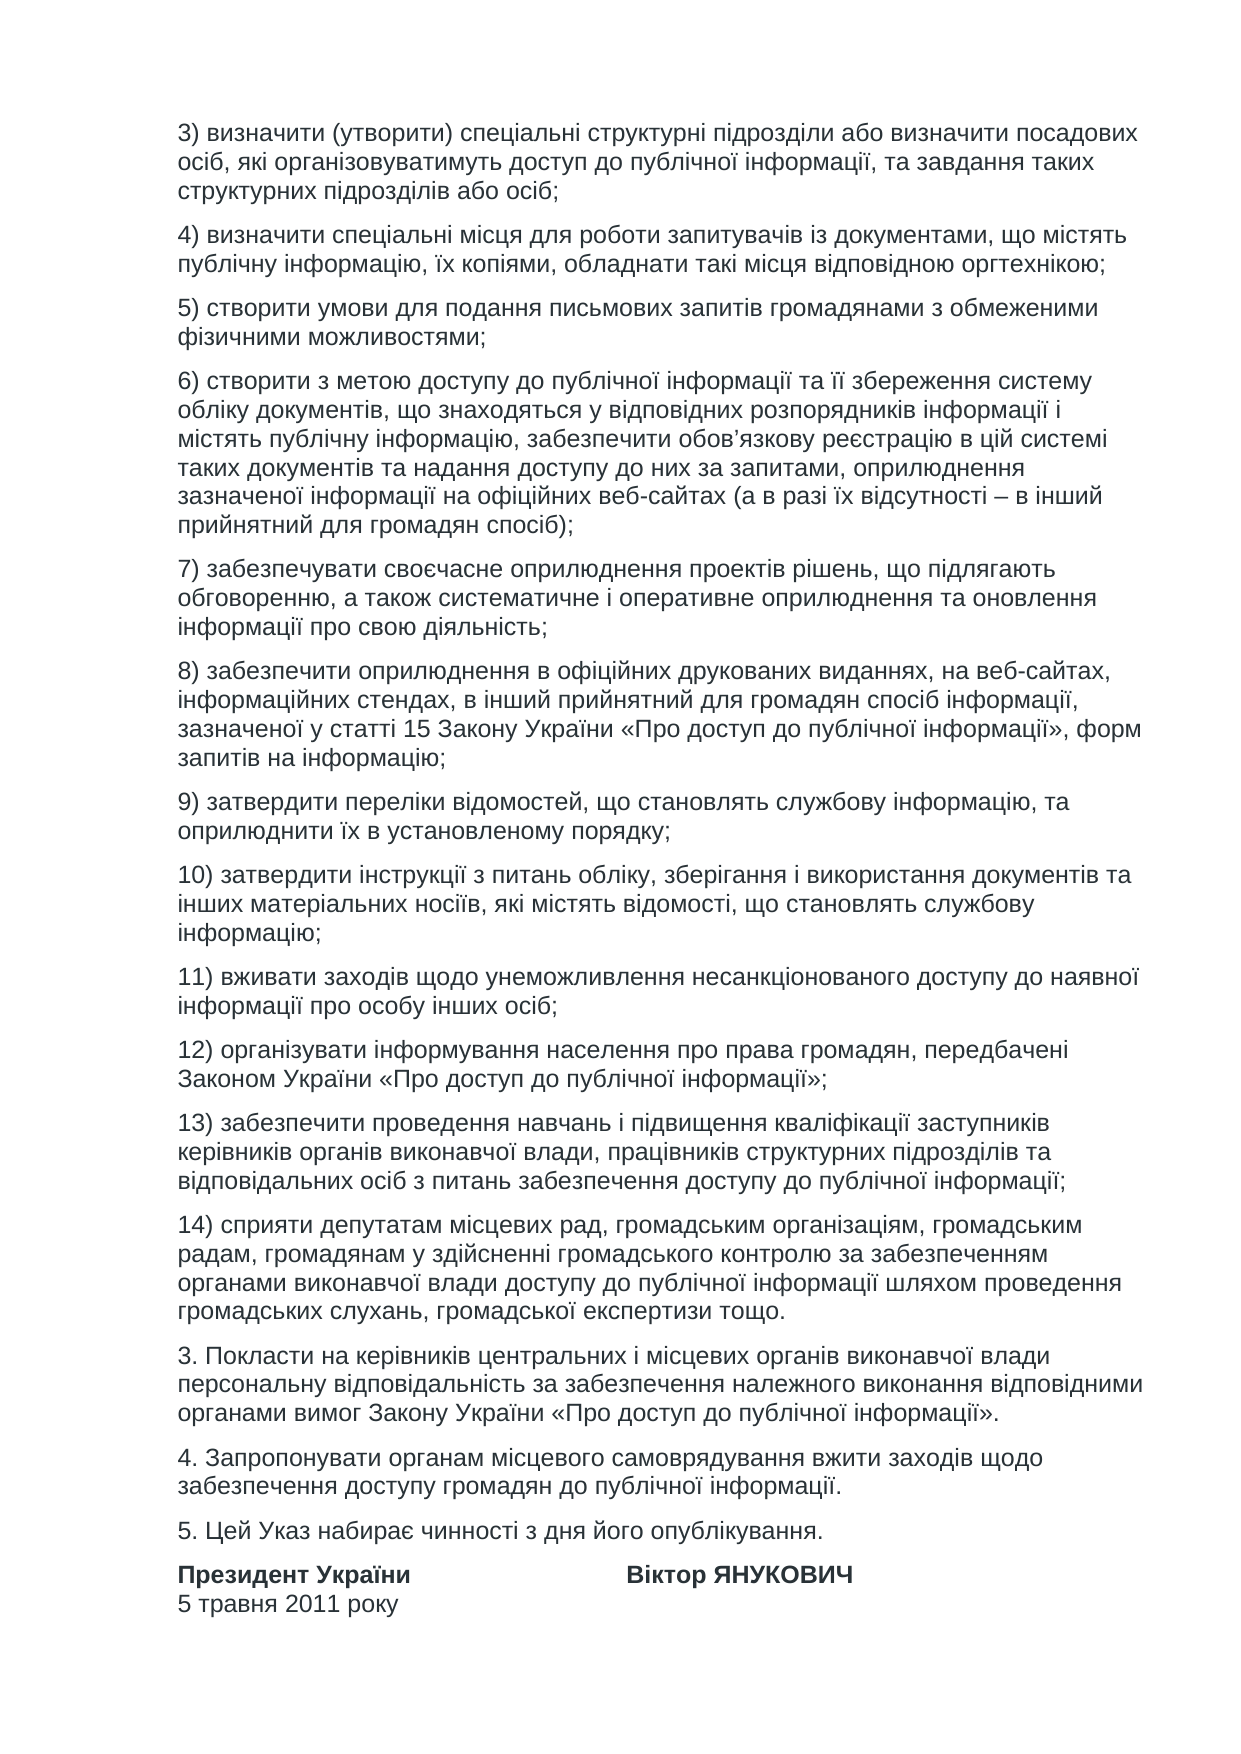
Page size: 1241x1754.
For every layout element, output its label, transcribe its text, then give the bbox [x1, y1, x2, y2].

text 5 травня 2011 року [177, 1589, 1152, 1617]
text 5. Цей Указ набирає чинності з дня його опублікування. [177, 1516, 1152, 1544]
text 7) забезпечувати своєчасне оприлюднення проектів рішень, що підлягають обговоренню, а також систематичне і оперативне оприлюднення та оновлення інформації про свою діяльність; [177, 554, 1152, 641]
text Президент України Віктор ЯНУКОВИЧ [177, 1560, 1152, 1589]
text 5) створити умови для подання письмових запитів громадянами з обмеженими фізичними можливостями; [177, 293, 1152, 351]
text 11) вживати заходів щодо унеможливлення несанкціонованого доступу до наявної інформації про особу інших осіб; [177, 962, 1152, 1019]
text 3) визначити (утворити) спеціальні структурні підрозділи або визначити посадових осіб, які організовуватимуть доступ до публічної інформації, та завдання таких структурних підрозділів або осіб; [177, 118, 1152, 204]
text 10) затвердити інструкції з питань обліку, зберігання і використання документів та інших матеріальних носіїв, які містять відомості, що становлять службову інформацію; [177, 860, 1152, 946]
text 3. Покласти на керівників центральних і місцевих органів виконавчої влади персональну відповідальність за забезпечення належного виконання відповідними органами вимог Закону України «Про доступ до публічної інформації». [177, 1341, 1152, 1427]
text 14) сприяти депутатам місцевих рад, громадським організаціям, громадським радам, громадянам у здійсненні громадського контролю за забезпеченням органами виконавчої влади доступу до публічної інформації шляхом проведення громадських слухань, громадської експертизи тощо. [177, 1210, 1152, 1325]
text 12) організувати інформування населення про права громадян, передбачені Законом України «Про доступ до публічної інформації»; [177, 1035, 1152, 1092]
text 4) визначити спеціальні місця для роботи запитувачів із документами, що містять публічну інформацію, їх копіями, обладнати такі місця відповідною оргтехнікою; [177, 220, 1152, 277]
text 9) затвердити переліки відомостей, що становлять службову інформацію, та оприлюднити їх в установленому порядку; [177, 787, 1152, 844]
text 13) забезпечити проведення навчань і підвищення кваліфікації заступників керівників органів виконавчої влади, працівників структурних підрозділів та відповідальних осіб з питань забезпечення доступу до публічної інформації; [177, 1108, 1152, 1194]
text 6) створити з метою доступу до публічної інформації та її збереження систему обліку документів, що знаходяться у відповідних розпорядників інформації і містять публічну інформацію, забезпечити обов’язкову реєстрацію в цій системі таких документів та надання доступу до них за запитами, оприлюднення зазначеної інформації на офіційних веб-сайтах (а в разі їх відсутності – в інший прийнятний для громадян спосіб); [177, 366, 1152, 539]
text 4. Запропонувати органам місцевого самоврядування вжити заходів щодо забезпечення доступу громадян до публічної інформації. [177, 1442, 1152, 1500]
text 8) забезпечити оприлюднення в офіційних друкованих виданнях, на веб-сайтах, інформаційних стендах, в інший прийнятний для громадян спосіб інформації, зазначеної у статті 15 Закону України «Про доступ до публічної інформації», форм запитів на інформацію; [177, 656, 1152, 771]
